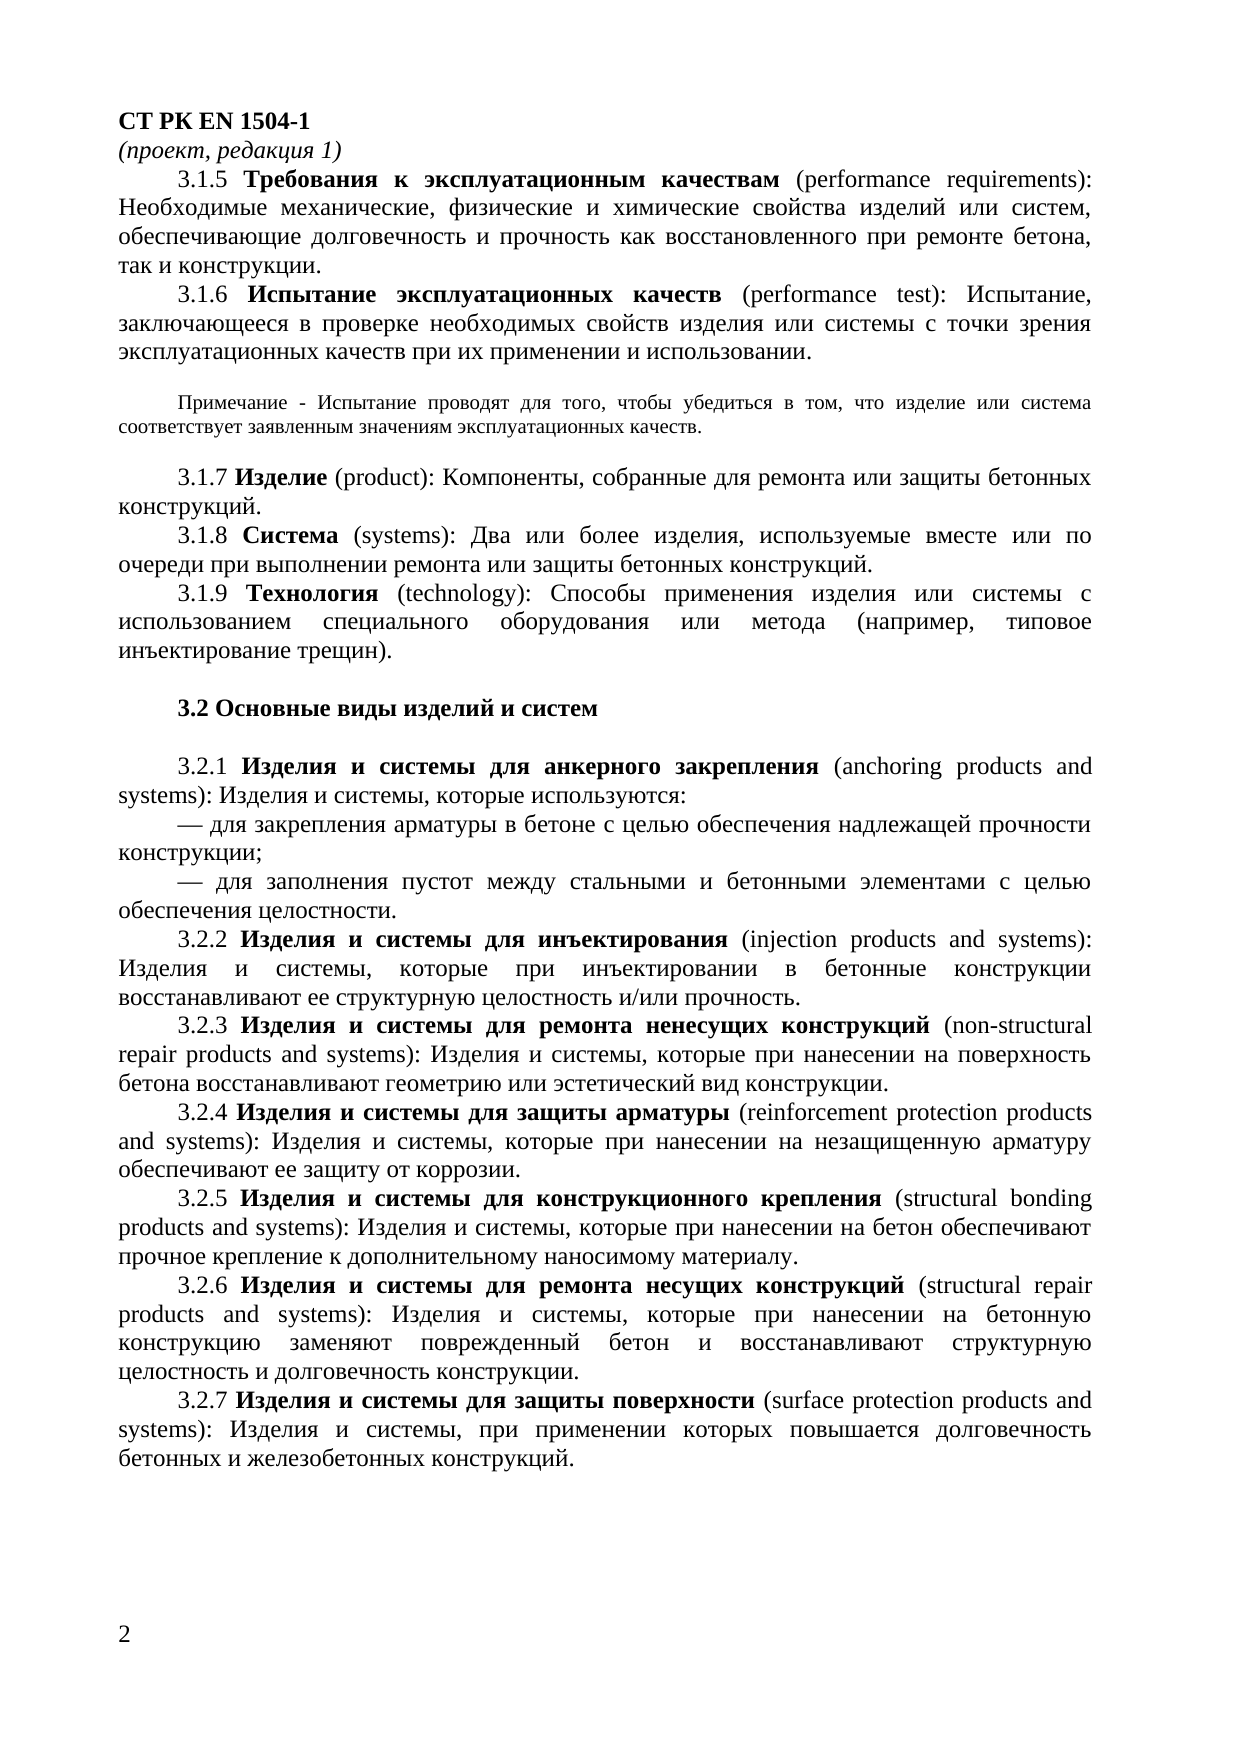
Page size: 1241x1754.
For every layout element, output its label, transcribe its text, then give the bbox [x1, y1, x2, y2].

text 3.1.7 Изделие (product): Компоненты, собранные для ремонта или защиты бетонных конструкций. [118, 462, 1092, 520]
text 3.2 Основные виды изделий и систем [118, 693, 1092, 722]
text 3.2.5 Изделия и системы для конструкционного крепления (structural bonding products and systems): Изделия и системы, которые при нанесении на бетон обеспечивают прочное крепление к дополнительному наносимому материалу. [118, 1183, 1092, 1270]
text — для заполнения пустот между стальными и бетонными элементами с целью обеспечения целостности. [118, 866, 1092, 924]
text 3.1.9 Технология (technology): Способы применения изделия или системы с использованием специального оборудования или метода (например, типовое инъектирование трещин). [118, 578, 1092, 664]
text 3.1.6 Испытание эксплуатационных качеств (performance test): Испытание, заключающееся в проверке необходимых свойств изделия или системы с точки зрения эксплуатационных качеств при их применении и использовании. [118, 279, 1092, 365]
text 3.1.5 Требования к эксплуатационным качествам (performance requirements): Необходимые механические, физические и химические свойства изделий или систем, обеспечивающие долговечность и прочность как восстановленного при ремонте бетона, так и конструкции. [118, 164, 1092, 279]
text 3.2.1 Изделия и системы для анкерного закрепления (anchoring products and systems): Изделия и системы, которые используются: [118, 751, 1092, 808]
text 3.2.4 Изделия и системы для защиты арматуры (reinforcement protection products and systems): Изделия и системы, которые при нанесении на незащищенную арматуру обеспечивают ее защиту от коррозии. [118, 1097, 1092, 1183]
text 3.2.6 Изделия и системы для ремонта несущих конструкций (structural repair products and systems): Изделия и системы, которые при нанесении на бетонную конструкцию заменяют поврежденный бетон и восстанавливают структурную целостность и долговечность конструкции. [118, 1270, 1092, 1385]
text — для закрепления арматуры в бетоне с целью обеспечения надлежащей прочности конструкции; [118, 809, 1092, 866]
text Примечание - Испытание проводят для того, чтобы убедиться в том, что изделие или система соответствует заявленным значениям эксплуатационных качеств. [118, 390, 1092, 438]
text 3.2.7 Изделия и системы для защиты поверхности (surface protection products and systems): Изделия и системы, при применении которых повышается долговечность бетонных и железобетонных конструкций. [118, 1385, 1092, 1471]
text 3.2.2 Изделия и системы для инъектирования (injection products and systems): Изделия и системы, которые при инъектировании в бетонные конструкции восстанавливают ее структурную целостность и/или прочность. [118, 924, 1092, 1010]
text 3.1.8 Система (systems): Два или более изделия, используемые вместе или по очереди при выполнении ремонта или защиты бетонных конструкций. [118, 520, 1092, 577]
text 3.2.3 Изделия и системы для ремонта ненесущих конструкций (non-structural repair products and systems): Изделия и системы, которые при нанесении на поверхность бетона восстанавливают геометрию или эстетический вид конструкции. [118, 1011, 1092, 1097]
